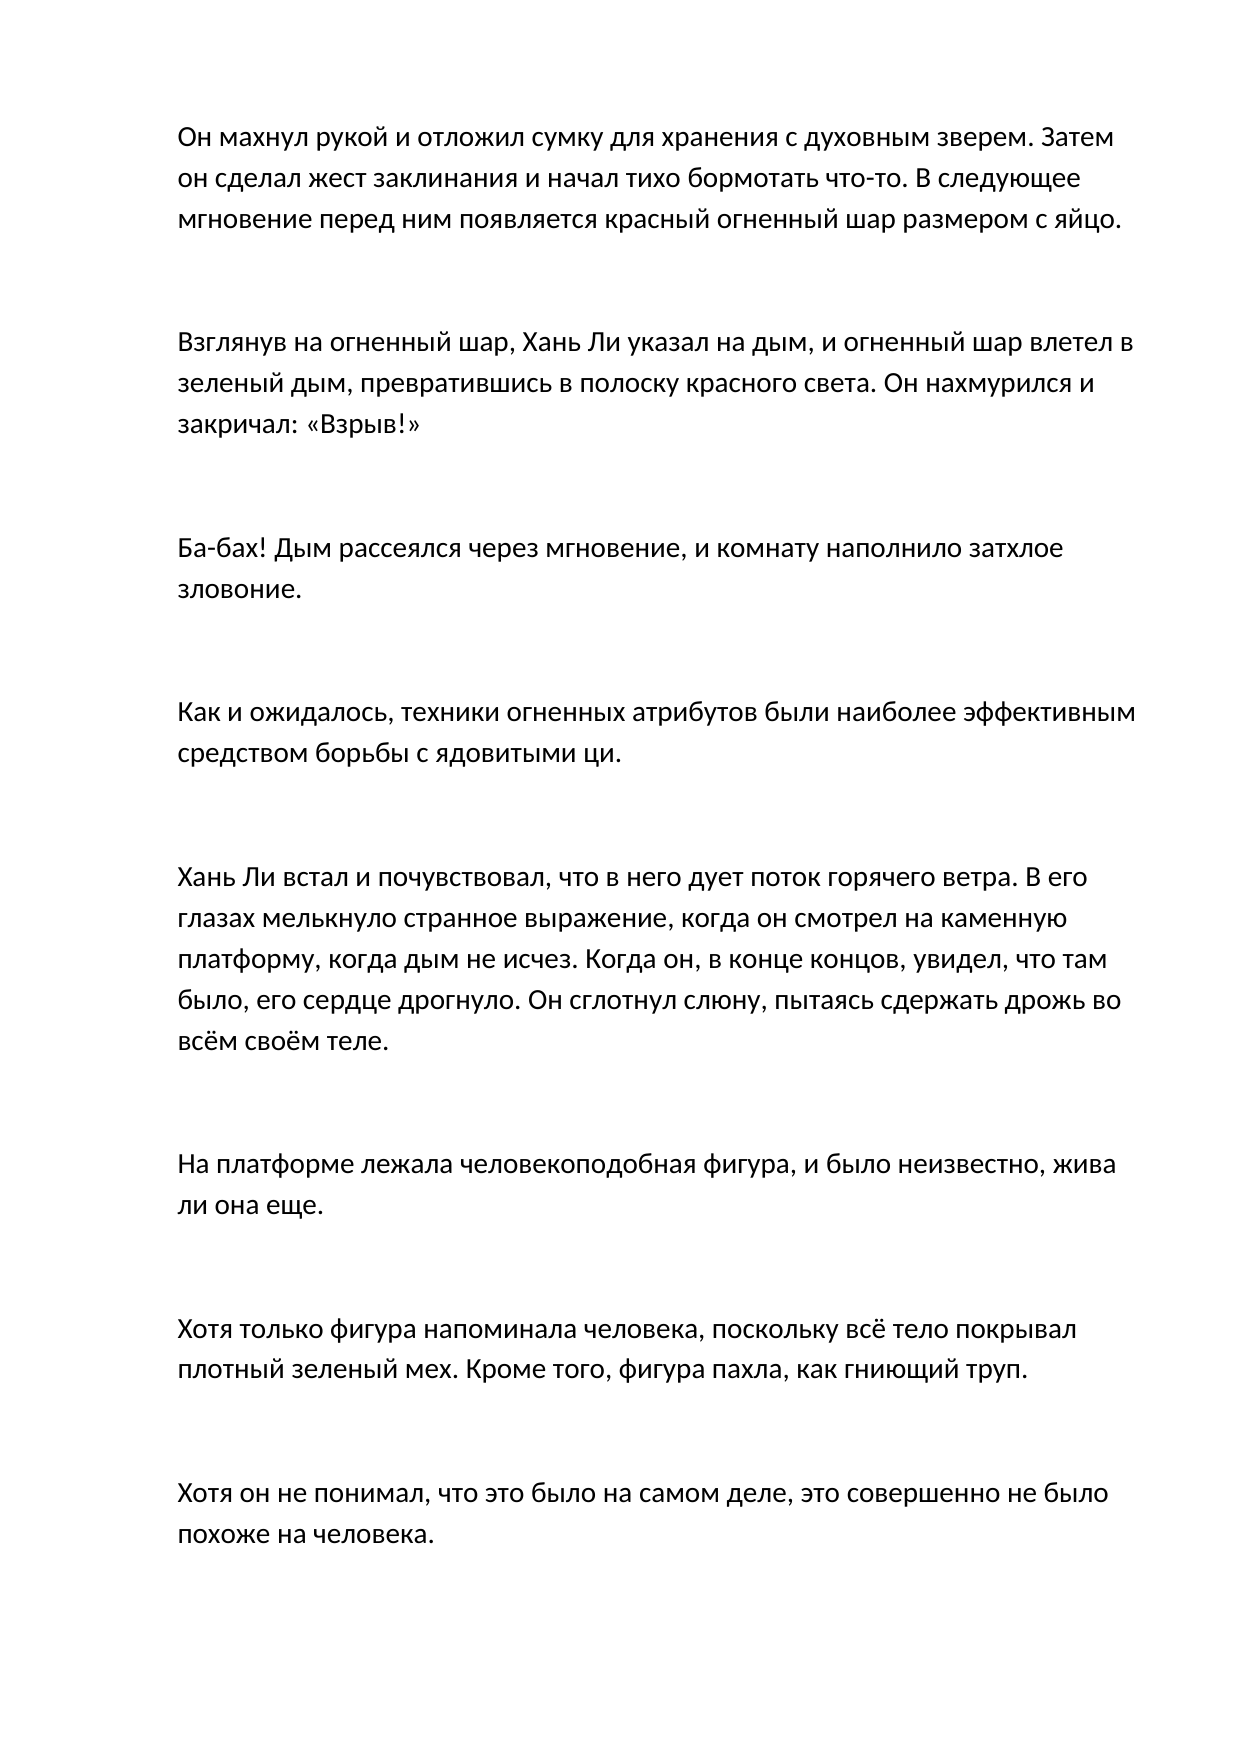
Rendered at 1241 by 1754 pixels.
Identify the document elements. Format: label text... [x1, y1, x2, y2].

text Взглянув на огненный шар, Хань Ли указал на дым, и огненный шар влетел в зеленый дым, превратившись в полоску красного света. Он нахмурился и закричал: «Взрыв!» [177, 323, 1152, 441]
text Хотя только фигура напоминала человека, поскольку всё тело покрывал плотный зеленый мех. Кроме того, фигура пахла, как гниющий труп. [177, 1310, 1152, 1386]
text Хотя он не понимал, что это было на самом деле, это совершенно не было похоже на человека. [177, 1474, 1152, 1551]
text На платформе лежала человекоподобная фигура, и было неизвестно, жива ли она еще. [177, 1145, 1152, 1222]
text Как и ожидалось, техники огненных атрибутов были наиболее эффективным средством борьбы с ядовитыми ци. [177, 693, 1152, 770]
text Он махнул рукой и отложил сумку для хранения с духовным зверем. Затем он сделал жест заклинания и начал тихо бормотать что-то. В следующее мгновение перед ним появляется красный огненный шар размером с яйцо. [177, 118, 1152, 236]
text Хань Ли встал и почувствовал, что в него дует поток горячего ветра. В его глазах мелькнуло странное выражение, когда он смотрел на каменную платформу, когда дым не исчез. Когда он, в конце концов, увидел, что там было, его сердце дрогнуло. Он сглотнул слюну, пытаясь сдержать дрожь во всём своём теле. [177, 858, 1152, 1057]
text Ба-бах! Дым рассеялся через мгновение, и комнату наполнило затхлое зловоние. [177, 529, 1152, 606]
